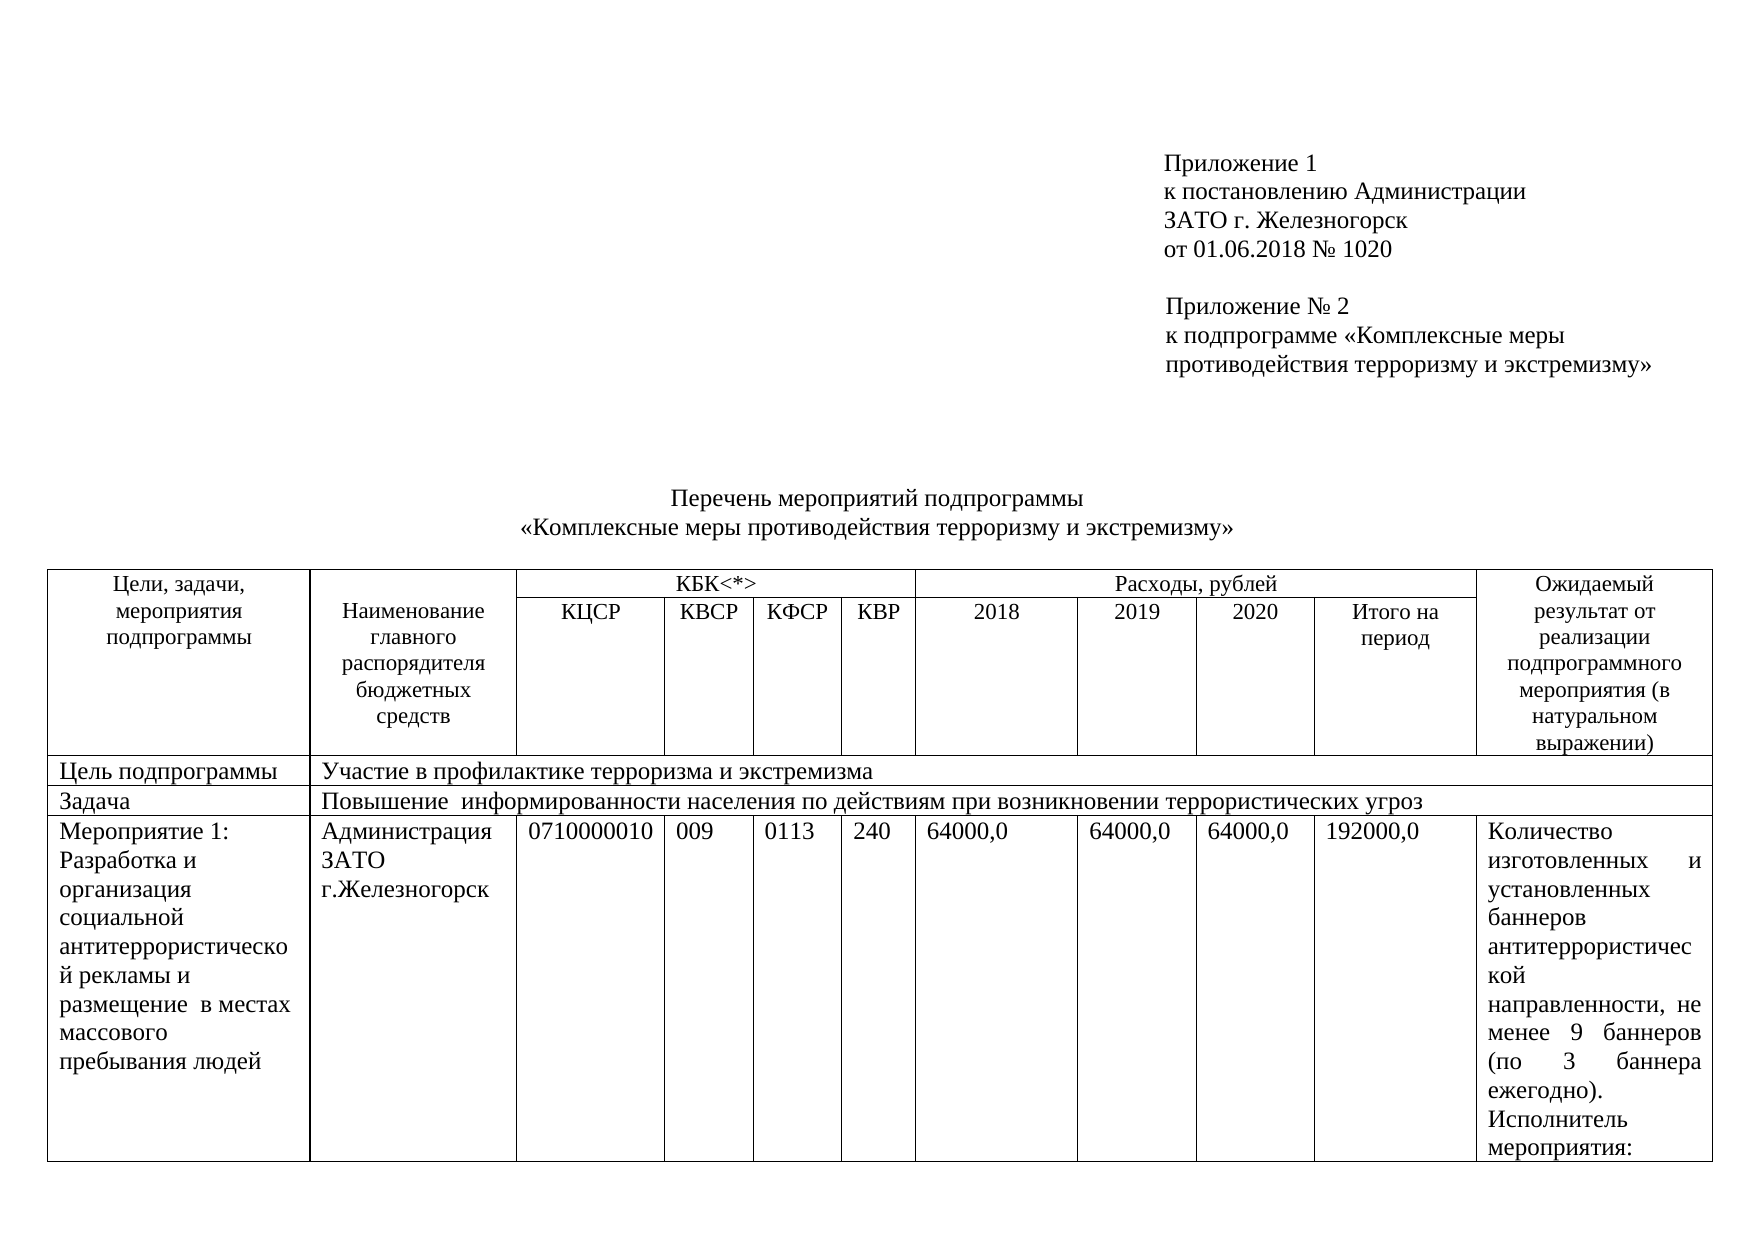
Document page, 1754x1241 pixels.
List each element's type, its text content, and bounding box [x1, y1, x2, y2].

table_cell 64000,0 [1078, 816, 1196, 1161]
table_cell Итого на период [1315, 598, 1476, 755]
table_cell КЦСР [517, 598, 664, 755]
table_cell 0710000010 [517, 816, 664, 1161]
table_cell Задача [48, 786, 309, 815]
table_cell Цель подпрограммы [48, 756, 309, 785]
table_cell 009 [665, 816, 753, 1161]
table_cell 2019 [1078, 598, 1196, 755]
table_cell Мероприятие 1: Разработка и организация социальной антитеррористической рекламы и размещение в местах массового пребывания людей [48, 816, 309, 1161]
table_cell 240 [842, 816, 915, 1161]
table_cell Администрация ЗАТО г.Железногорск [311, 816, 516, 1161]
table_cell 64000,0 [1197, 816, 1314, 1161]
table_header Цели, задачи, мероприятия подпрограммы [48, 570, 309, 755]
table_header КБК<*> [517, 570, 915, 597]
table_cell 2020 [1197, 598, 1314, 755]
table_cell Участие в профилактике терроризма и экстремизма [311, 756, 1712, 785]
table_header Ожидаемый результат от реализации подпрограммного мероприятия (в натуральном выражении) [1477, 570, 1712, 755]
text к подпрограмме «Комплексные меры [59, 320, 1695, 349]
table_header Расходы, рублей [916, 570, 1476, 597]
table_cell Повышение информированности населения по действиям при возникновении террористических угроз [311, 786, 1712, 815]
table_cell КФСР [754, 598, 841, 755]
text от 01.06.2018 № 1020 [575, 234, 1695, 263]
text Приложение № 2 [59, 291, 1695, 320]
text ЗАТО г. Железногорск [575, 205, 1695, 234]
table_cell 64000,0 [916, 816, 1077, 1161]
text «Комплексные меры противодействия терроризму и экстремизму» [59, 512, 1695, 541]
text противодействия терроризму и экстремизму» [1092, 349, 1695, 378]
table_cell КВР [842, 598, 915, 755]
text к постановлению Администрации [575, 176, 1695, 205]
text Приложение 1 [575, 148, 1695, 176]
table_cell 2018 [916, 598, 1077, 755]
table_cell 192000,0 [1315, 816, 1476, 1161]
table_header Наименование главного распорядителя бюджетных средств [311, 570, 516, 755]
table_cell КВСР [665, 598, 753, 755]
table_cell 0113 [754, 816, 841, 1161]
text Перечень мероприятий подпрограммы [59, 483, 1695, 512]
